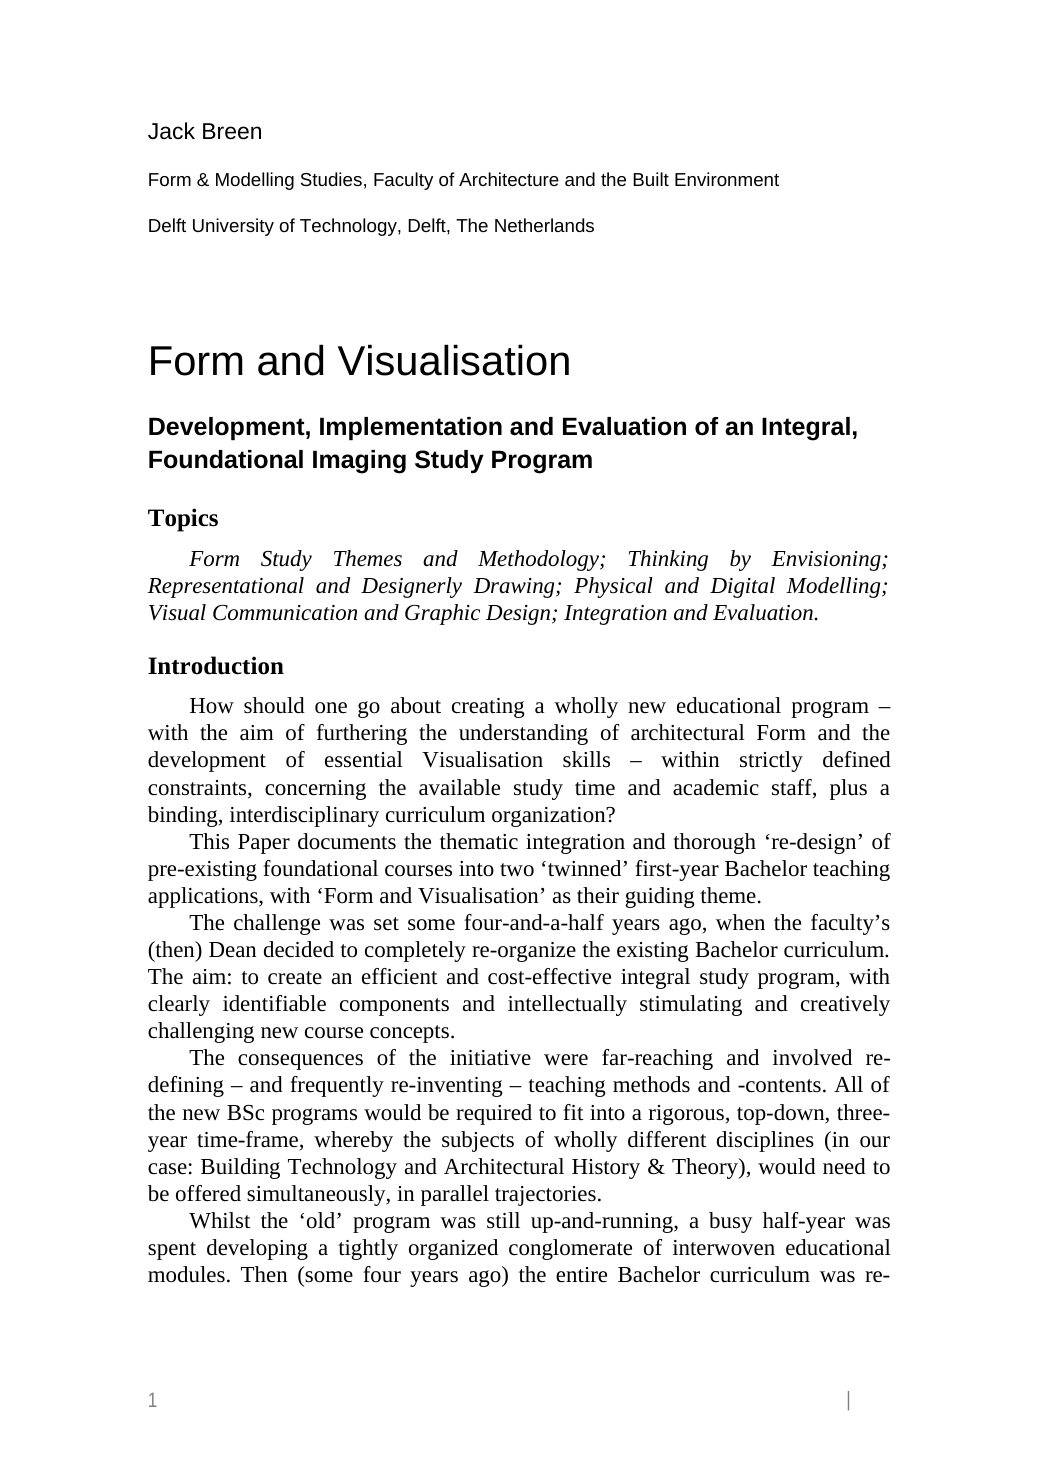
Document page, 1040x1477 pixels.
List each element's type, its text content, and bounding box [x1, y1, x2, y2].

text Topics [148, 503, 892, 532]
text Delft University of Technology, Delft, The Netherlands [148, 215, 897, 236]
text Form & Modelling Studies, Faculty of Architecture and the Built Environment [148, 169, 897, 191]
text Development, Implementation and Evaluation of an Integral, Foundational Imaging Study Program [148, 412, 897, 474]
text How should one go about creating a wholly new educational program – with the aim of furthering the understanding of architectural Form and the development of essential Visualisation skills – within strictly defined constraints, concerning the available study time and academic staff, plus a binding, interdisciplinary curriculum organization? [148, 692, 892, 827]
text Form Study Themes and Methodology; Thinking by Envisioning; Representational and Designerly Drawing; Physical and Digital Modelling; Visual Communication and Graphic Design; Integration and Evaluation. [148, 544, 892, 626]
text The challenge was set some four-and-a-half years ago, when the faculty’s (then) Dean decided to completely re-organize the existing Bachelor curriculum. The aim: to create an efficient and cost-effective integral study program, with clearly identifiable components and intellectually stimulating and creatively challenging new course concepts. [148, 909, 892, 1044]
text The consequences of the initiative were far-reaching and involved re-defining – and frequently re-inventing – teaching methods and -contents. All of the new BSc programs would be required to fit into a rigorous, top-down, three-year time-frame, whereby the subjects of wholly different disciplines (in our case: Building Technology and Architectural History & Theory), would need to be offered simultaneously, in parallel trajectories. [148, 1044, 892, 1207]
text Form and Visualisation [148, 336, 897, 384]
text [148, 1207, 892, 1288]
text Introduction [148, 651, 892, 679]
text This Paper documents the thematic integration and thorough ‘re-design’ of pre-existing foundational courses into two ‘twinned’ first-year Bachelor teaching applications, with ‘Form and Visualisation’ as their guiding theme. [148, 827, 892, 909]
text Jack Breen [148, 118, 897, 144]
